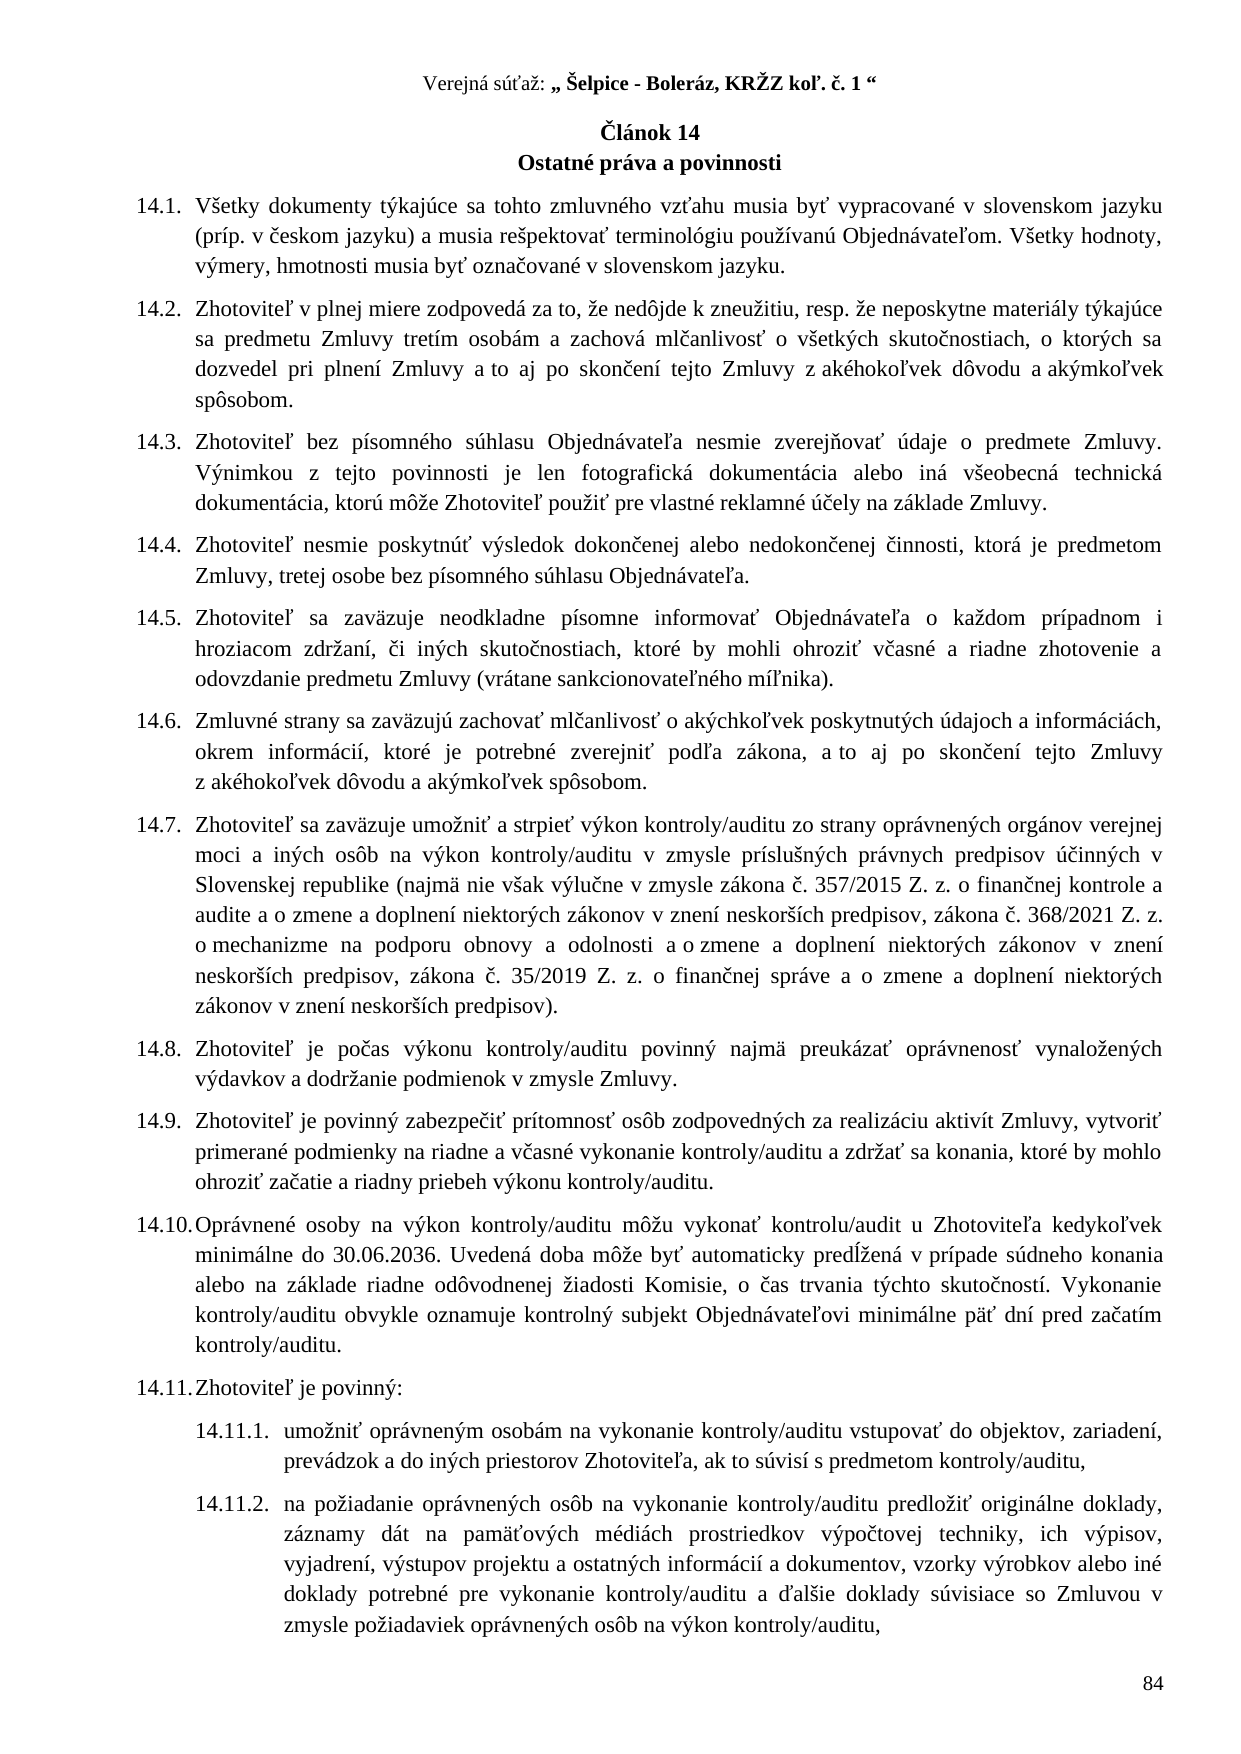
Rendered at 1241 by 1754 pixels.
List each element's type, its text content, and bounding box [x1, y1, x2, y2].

list na požiadanie oprávnených osôb na vykonanie kontroly/auditu predložiť originálne doklady, záznamy dát na pamäťových médiách prostriedkov výpočtovej techniky, ich výpisov, vyjadrení, výstupov projektu a ostatných informácií a dokumentov, vzorky výrobkov alebo iné doklady potrebné pre vykonanie kontroly/auditu a ďalšie doklady súvisiace so Zmluvou v zmysle požiadaviek oprávnených osôb na výkon kontroly/auditu, [195, 1490, 1163, 1637]
list Zhotoviteľ sa zaväzuje umožniť a strpieť výkon kontroly/auditu zo strany oprávnených orgánov verejnej moci a iných osôb na výkon kontroly/auditu v zmysle príslušných právnych predpisov účinných v Slovenskej republike (najmä nie však výlučne v zmysle zákona č. 357/2015 Z. z. o finančnej kontrole a audite a o zmene a doplnení niektorých zákonov v znení neskorších predpisov, zákona č. 368/2021 Z. z. o mechanizme na podporu obnovy a odolnosti a o zmene a doplnení niektorých zákonov v znení neskorších predpisov, zákona č. 35/2019 Z. z. o finančnej správe a o zmene a doplnení niektorých zákonov v znení neskorších predpisov). [136, 811, 1163, 1018]
list Zhotoviteľ nesmie poskytnúť výsledok dokončenej alebo nedokončenej činnosti, ktorá je predmetom Zmluvy, tretej osobe bez písomného súhlasu Objednávateľa. [136, 531, 1163, 588]
list Zmluvné strany sa zaväzujú zachovať mlčanlivosť o akýchkoľvek poskytnutých údajoch a informáciách, okrem informácií, ktoré je potrebné zverejniť podľa zákona, a to aj po skončení tejto Zmluvy z akéhokoľvek dôvodu a akýmkoľvek spôsobom. [136, 707, 1163, 794]
text Ostatné práva a povinnosti [136, 149, 1163, 176]
list Zhotoviteľ je povinný zabezpečiť prítomnosť osôb zodpovedných za realizáciu aktivít Zmluvy, vytvoriť primerané podmienky na riadne a včasné vykonanie kontroly/auditu a zdržať sa konania, ktoré by mohlo ohroziť začatie a riadny priebeh výkonu kontroly/auditu. [136, 1107, 1163, 1194]
list Zhotoviteľ je povinný: [136, 1374, 1163, 1401]
text Článok 14 [136, 119, 1163, 145]
list Zhotoviteľ v plnej miere zodpovedá za to, že nedôjde k zneužitiu, resp. že neposkytne materiály týkajúce sa predmetu Zmluvy tretím osobám a zachová mlčanlivosť o všetkých skutočnostiach, o ktorých sa dozvedel pri plnení Zmluvy a to aj po skončení tejto Zmluvy z akéhokoľvek dôvodu a akýmkoľvek spôsobom. [136, 295, 1163, 412]
list Všetky dokumenty týkajúce sa tohto zmluvného vzťahu musia byť vypracované v slovenskom jazyku (príp. v českom jazyku) a musia rešpektovať terminológiu používanú Objednávateľom. Všetky hodnoty, výmery, hmotnosti musia byť označované v slovenskom jazyku. [136, 192, 1163, 279]
list Zhotoviteľ bez písomného súhlasu Objednávateľa nesmie zverejňovať údaje o predmete Zmluvy. Výnimkou z tejto povinnosti je len fotografická dokumentácia alebo iná všeobecná technická dokumentácia, ktorú môže Zhotoviteľ použiť pre vlastné reklamné účely na základe Zmluvy. [136, 428, 1163, 515]
list umožniť oprávneným osobám na vykonanie kontroly/auditu vstupovať do objektov, zariadení, prevádzok a do iných priestorov Zhotoviteľa, ak to súvisí s predmetom kontroly/auditu, [195, 1417, 1163, 1473]
list Zhotoviteľ je počas výkonu kontroly/auditu povinný najmä preukázať oprávnenosť vynaložených výdavkov a dodržanie podmienok v zmysle Zmluvy. [136, 1034, 1163, 1091]
list Zhotoviteľ sa zaväzuje neodkladne písomne informovať Objednávateľa o každom prípadnom i hroziacom zdržaní, či iných skutočnostiach, ktoré by mohli ohroziť včasné a riadne zhotovenie a odovzdanie predmetu Zmluvy (vrátane sankcionovateľného míľnika). [136, 604, 1163, 691]
list Oprávnené osoby na výkon kontroly/auditu môžu vykonať kontrolu/audit u Zhotoviteľa kedykoľvek minimálne do 30.06.2036. Uvedená doba môže byť automaticky predĺžená v prípade súdneho konania alebo na základe riadne odôvodnenej žiadosti Komisie, o čas trvania týchto skutočností. Vykonanie kontroly/auditu obvykle oznamuje kontrolný subjekt Objednávateľovi minimálne päť dní pred začatím kontroly/auditu. [136, 1211, 1163, 1358]
